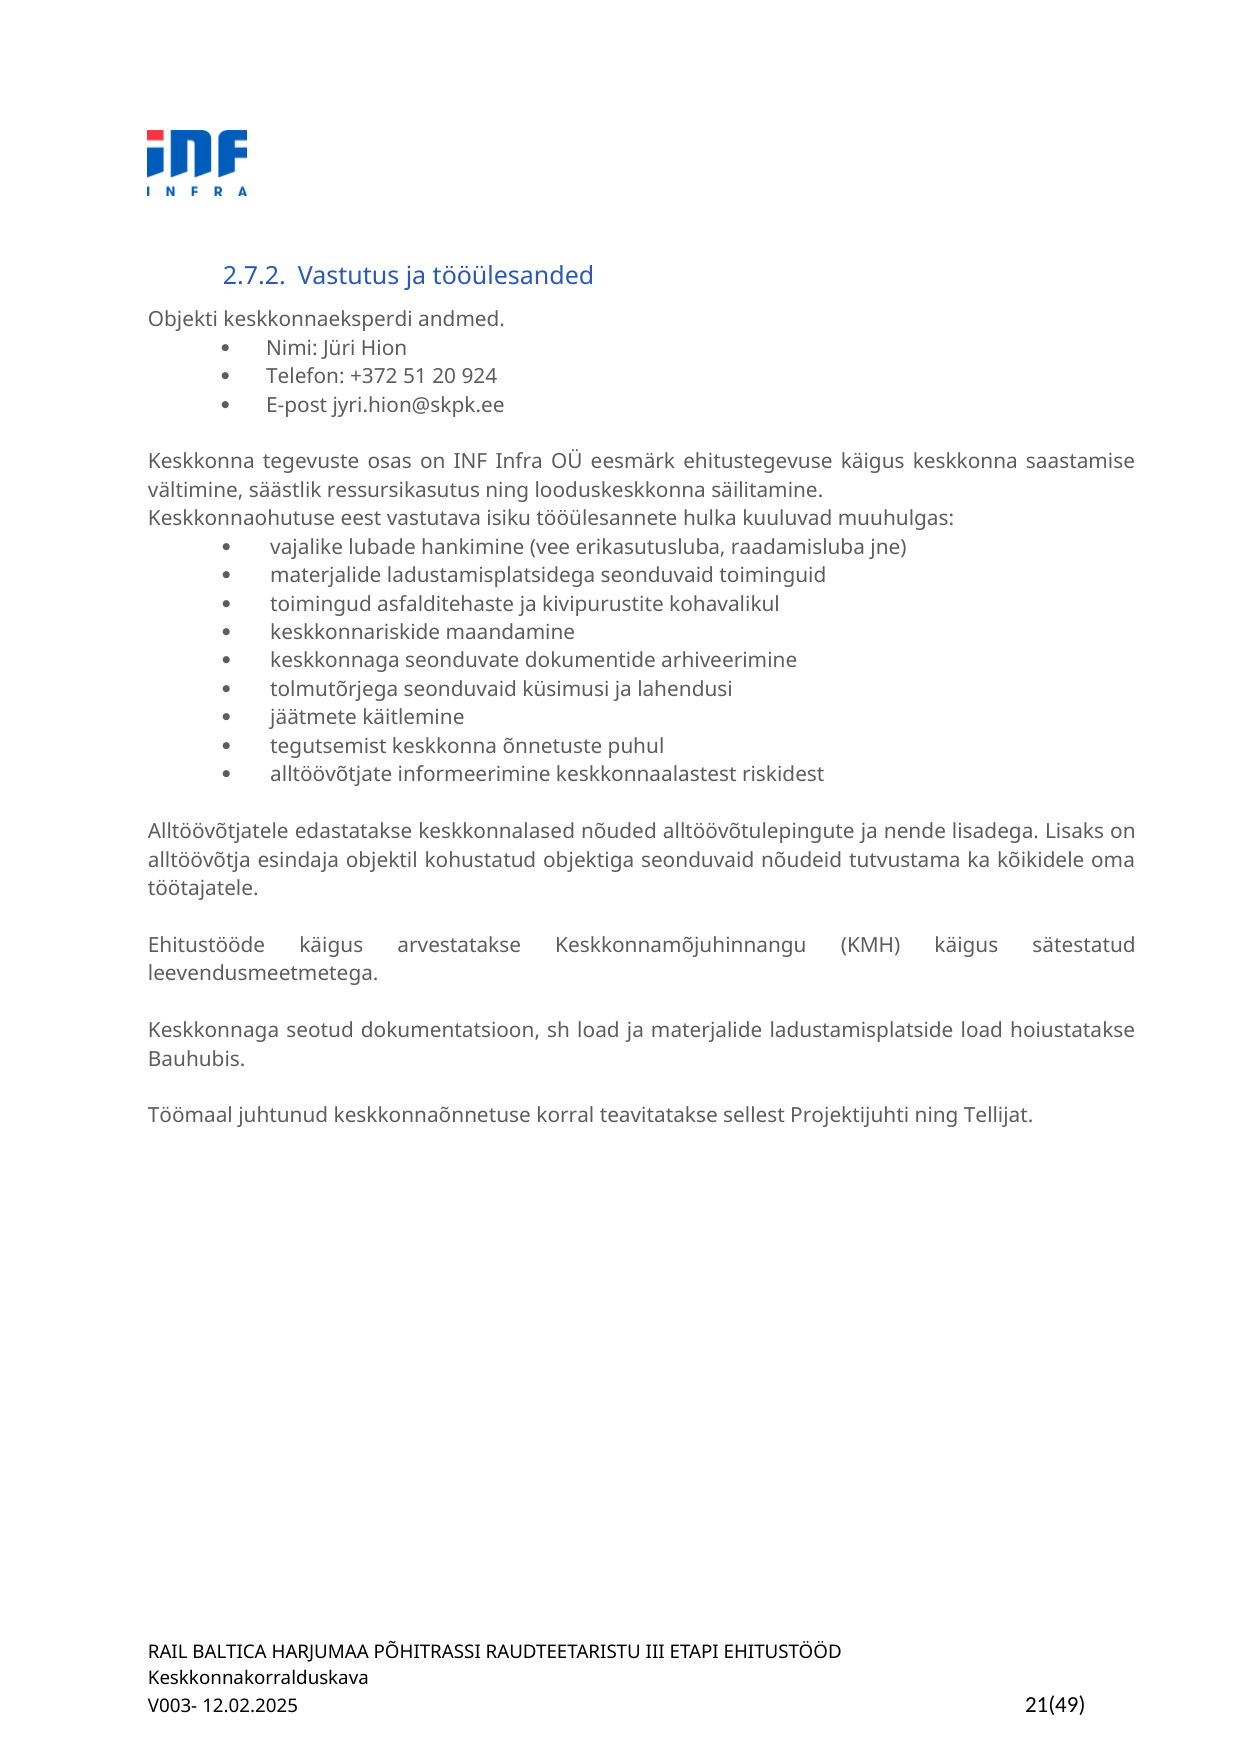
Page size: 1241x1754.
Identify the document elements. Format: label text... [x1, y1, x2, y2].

list Alltöövõtjatele edastatakse keskkonnalased nõuded alltöövõtulepingute ja nende lisadega. Lisaks on alltöövõtja esindaja objektil kohustatud objektiga seonduvaid nõudeid tutvustama ka kõikidele oma töötajatele. [148, 816, 1137, 902]
list keskkonnariskide maandamine [223, 617, 1137, 646]
subtitle Vastutus ja tööülesanded [223, 258, 1137, 292]
list Keskkonnaohutuse eest vastutava isiku tööülesannete hulka kuuluvad muuhulgas: [148, 503, 1137, 532]
list Ehitustööde käigus arvestatakse Keskkonnamõjuhinnangu (KMH) käigus sätestatud leevendusmeetmetega. [148, 930, 1137, 987]
list tolmutõrjega seonduvaid küsimusi ja lahendusi [223, 674, 1137, 702]
list Töömaal juhtunud keskkonnaõnnetuse korral teavitatakse sellest Projektijuhti ning Tellijat. [148, 1101, 1137, 1129]
list keskkonnaga seonduvate dokumentide arhiveerimine [223, 646, 1137, 674]
list tegutsemist keskkonna õnnetuste puhul [223, 731, 1137, 759]
list vajalike lubade hankimine (vee erikasutusluba, raadamisluba jne) [223, 532, 1137, 560]
list Keskkonnaga seotud dokumentatsioon, sh load ja materjalide ladustamisplatside load hoiustatakse Bauhubis. [148, 1015, 1137, 1072]
list jäätmete käitlemine [223, 702, 1137, 731]
list Nimi: Jüri Hion [222, 333, 1137, 361]
list Telefon: +372 51 20 924 [222, 361, 1137, 390]
text Objekti keskkonnaeksperdi andmed. [148, 304, 1137, 333]
list materjalide ladustamisplatsidega seonduvaid toiminguid [223, 560, 1137, 589]
list alltöövõtjate informeerimine keskkonnaalastest riskidest [223, 759, 1137, 788]
picture [147, 130, 247, 196]
list E-post jyri.hion@skpk.ee [222, 390, 1137, 418]
list toimingud asfalditehaste ja kivipurustite kohavalikul [223, 589, 1137, 617]
list Keskkonna tegevuste osas on INF Infra OÜ eesmärk ehitustegevuse käigus keskkonna saastamise vältimine, säästlik ressursikasutus ning looduskeskkonna säilitamine. [148, 447, 1137, 503]
